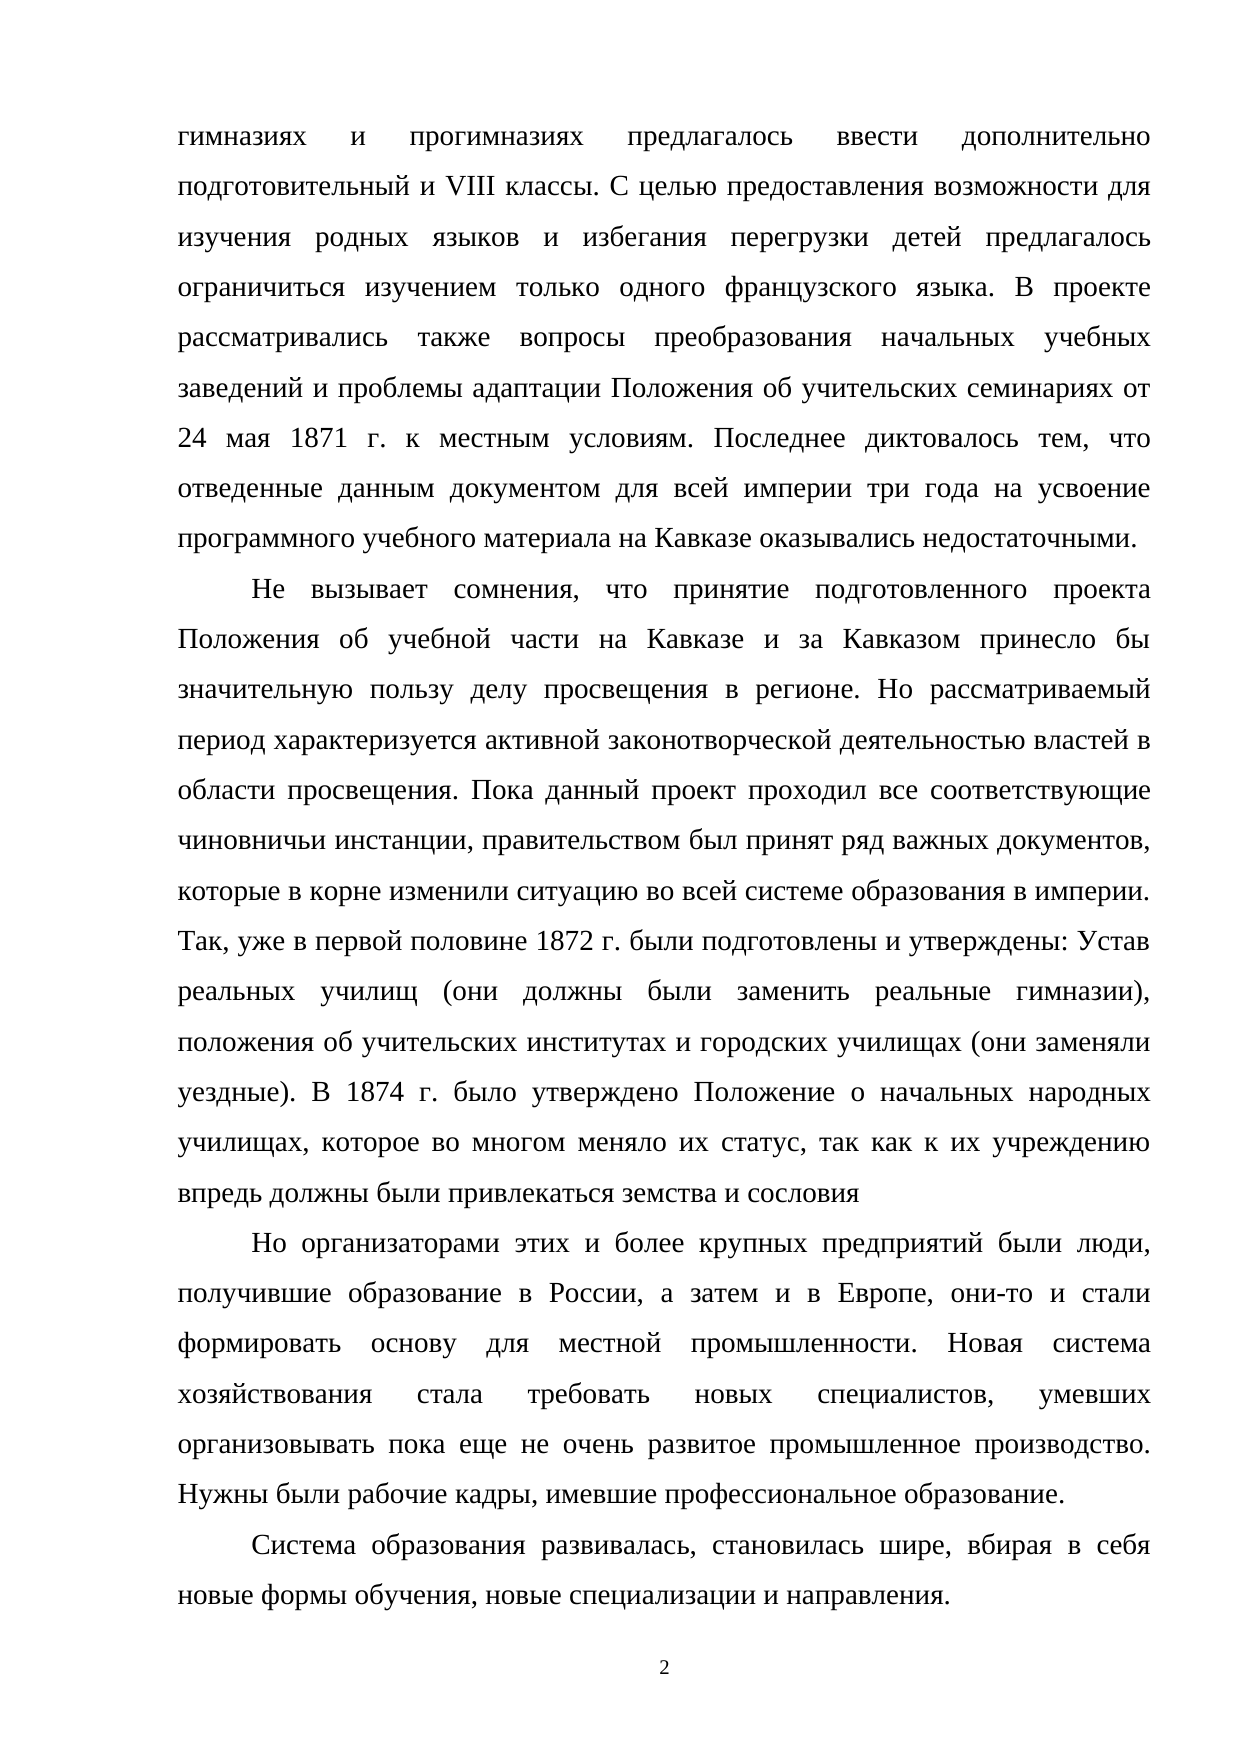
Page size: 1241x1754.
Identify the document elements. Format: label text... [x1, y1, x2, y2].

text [177, 118, 1152, 554]
text Система образования развивалась, становилась шире, вбирая в себя новые формы обучения, новые специализации и направления. [177, 1527, 1152, 1611]
text Но организаторами этих и более крупных предприятий были люди, получившие образование в России, а затем и в Европе, они-то и стали формировать основу для местной промышленности. Новая система хозяйствования стала требовать новых специалистов, умевших организовывать пока еще не очень развитое промышленное производство. Нужны были рабочие кадры, имевшие профессиональное образование. [177, 1225, 1152, 1510]
text Не вызывает сомнения, что принятие подготовленного проекта Положения об учебной части на Кавказе и за Кавказом принесло бы значительную пользу делу просвещения в регионе. Но рассматриваемый период характеризуется активной законотворческой деятельностью властей в области просвещения. Пока данный проект проходил все соответствующие чиновничьи инстанции, правительством был принят ряд важных документов, которые в корне изменили ситуацию во всей системе образования в империи. Так, уже в первой половине . были подготовлены и утверждены: Устав реальных училищ (они должны были заменить реальные гимназии), положения об учительских институтах и городских училищах (они заменяли уездные). В . было утверждено Положение о начальных народных училищах, которое во многом меняло их статус, так как к их учреждению впредь должны были привлекаться земства и сословия [177, 571, 1152, 1208]
